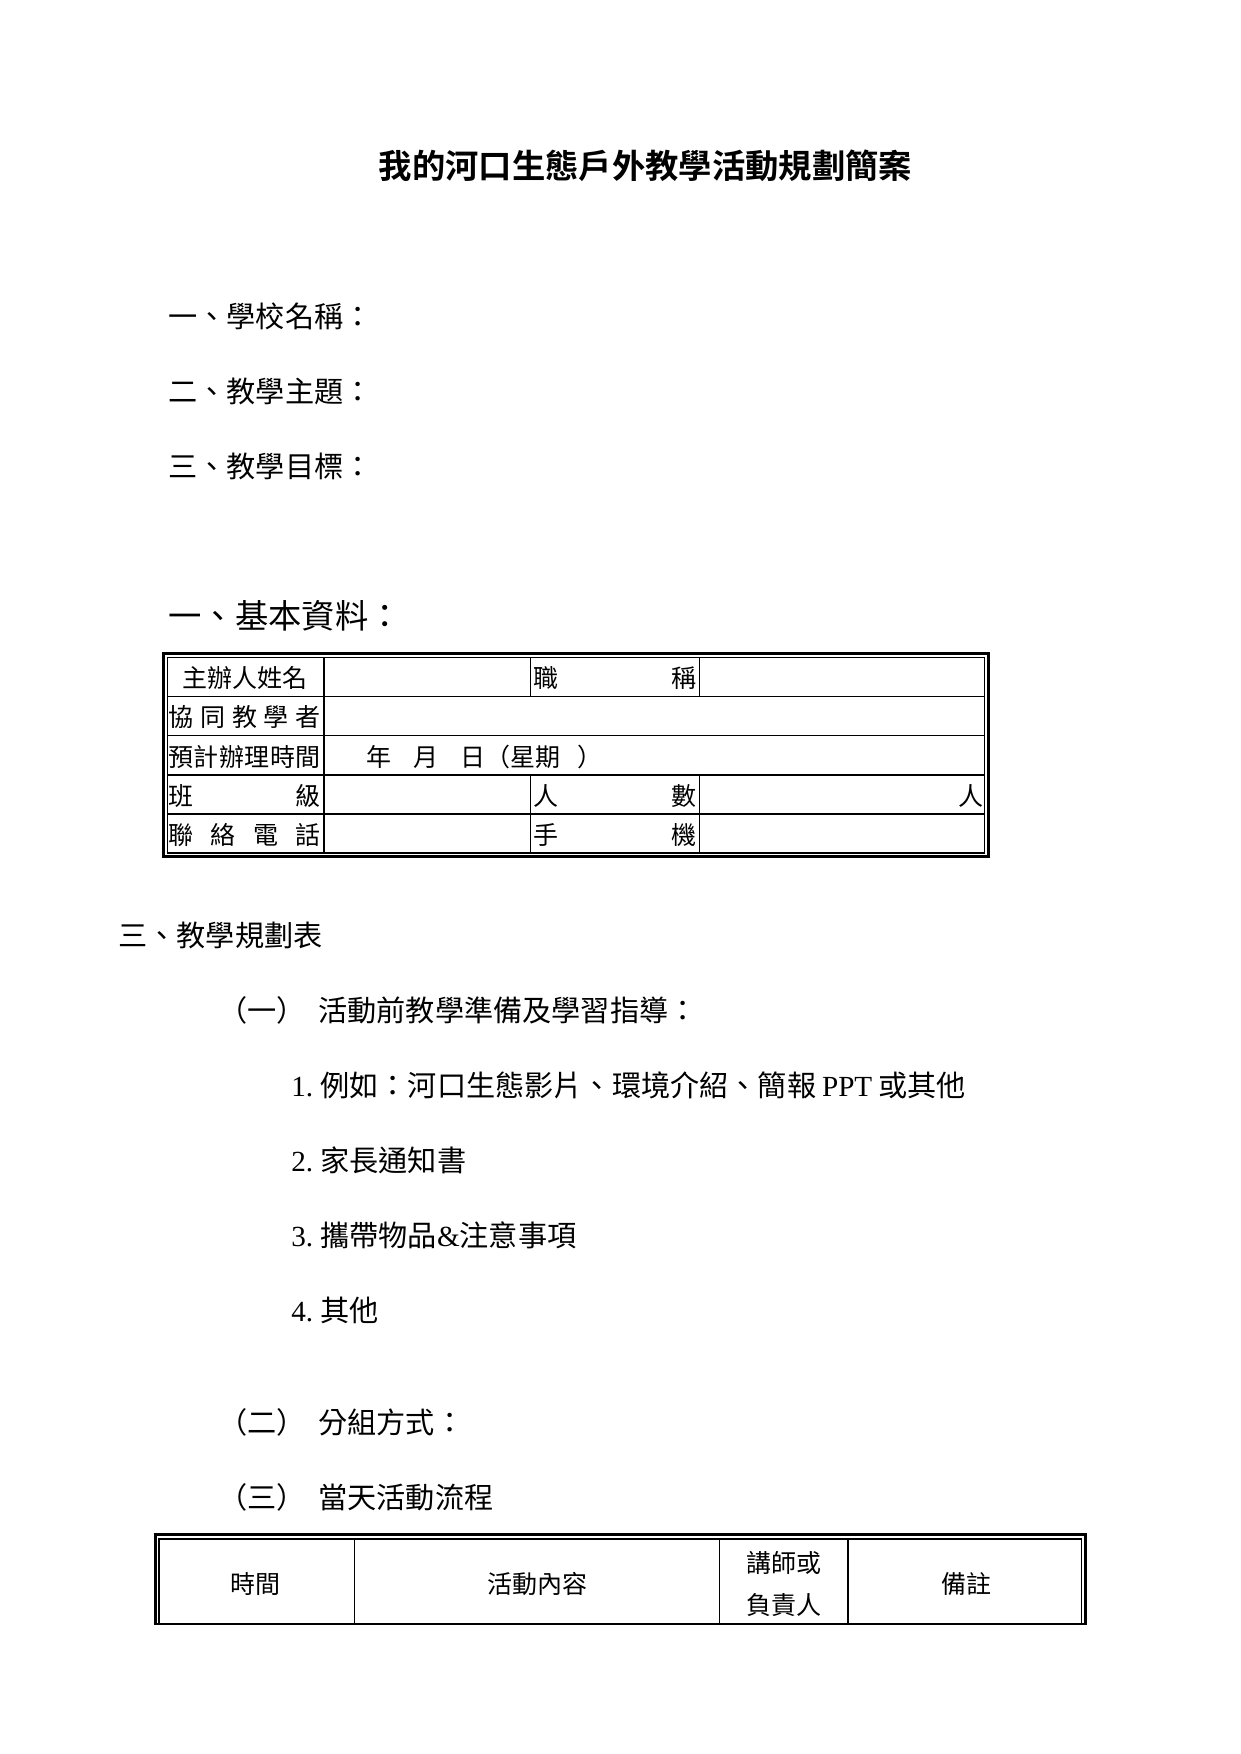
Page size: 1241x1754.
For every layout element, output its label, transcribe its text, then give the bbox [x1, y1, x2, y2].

table_header [700, 658, 984, 696]
text 三、教學規劃表 [118, 896, 1122, 971]
table_cell 手機 [531, 815, 699, 852]
text 三、教學目標： [168, 427, 1122, 502]
table_cell 協同教學者 [168, 697, 323, 735]
table_cell 聯絡電話 [168, 815, 323, 852]
list 當天活動流程 [218, 1458, 1122, 1533]
text 我的河口生態戶外教學活動規劃簡案 [168, 127, 1122, 202]
table_cell 班級 [168, 776, 323, 813]
text 4. 其他 [218, 1271, 1122, 1346]
table_cell 人 [700, 776, 984, 813]
text 一、學校名稱： [168, 277, 1122, 352]
text 一、基本資料： [168, 577, 1122, 652]
table_header 職稱 [531, 658, 699, 696]
text 2. 家長通知書 [218, 1121, 1122, 1196]
table_header [325, 658, 530, 696]
table_header 主辦人姓名 [168, 658, 323, 696]
table_header 講師或 負責人 [720, 1540, 847, 1623]
table_cell [325, 776, 530, 813]
table_cell 人數 [531, 776, 699, 813]
list 活動前教學準備及學習指導： [218, 971, 1122, 1046]
list 分組方式： [218, 1383, 1122, 1458]
table_cell 預計辦理時間 [168, 736, 323, 774]
text 二、教學主題： [168, 352, 1122, 427]
table_cell [325, 815, 530, 852]
text 1. 例如：河口生態影片、環境介紹、簡報PPT或其他 [218, 1046, 1122, 1121]
table_header 備註 [849, 1540, 1081, 1623]
table_header 活動內容 [355, 1540, 719, 1623]
table_cell 年 月 日（星期 ） [325, 736, 984, 774]
table_header 時間 [160, 1540, 354, 1623]
table_cell [325, 697, 984, 735]
table_cell [700, 815, 984, 852]
text 3. 攜帶物品&注意事項 [218, 1196, 1122, 1271]
